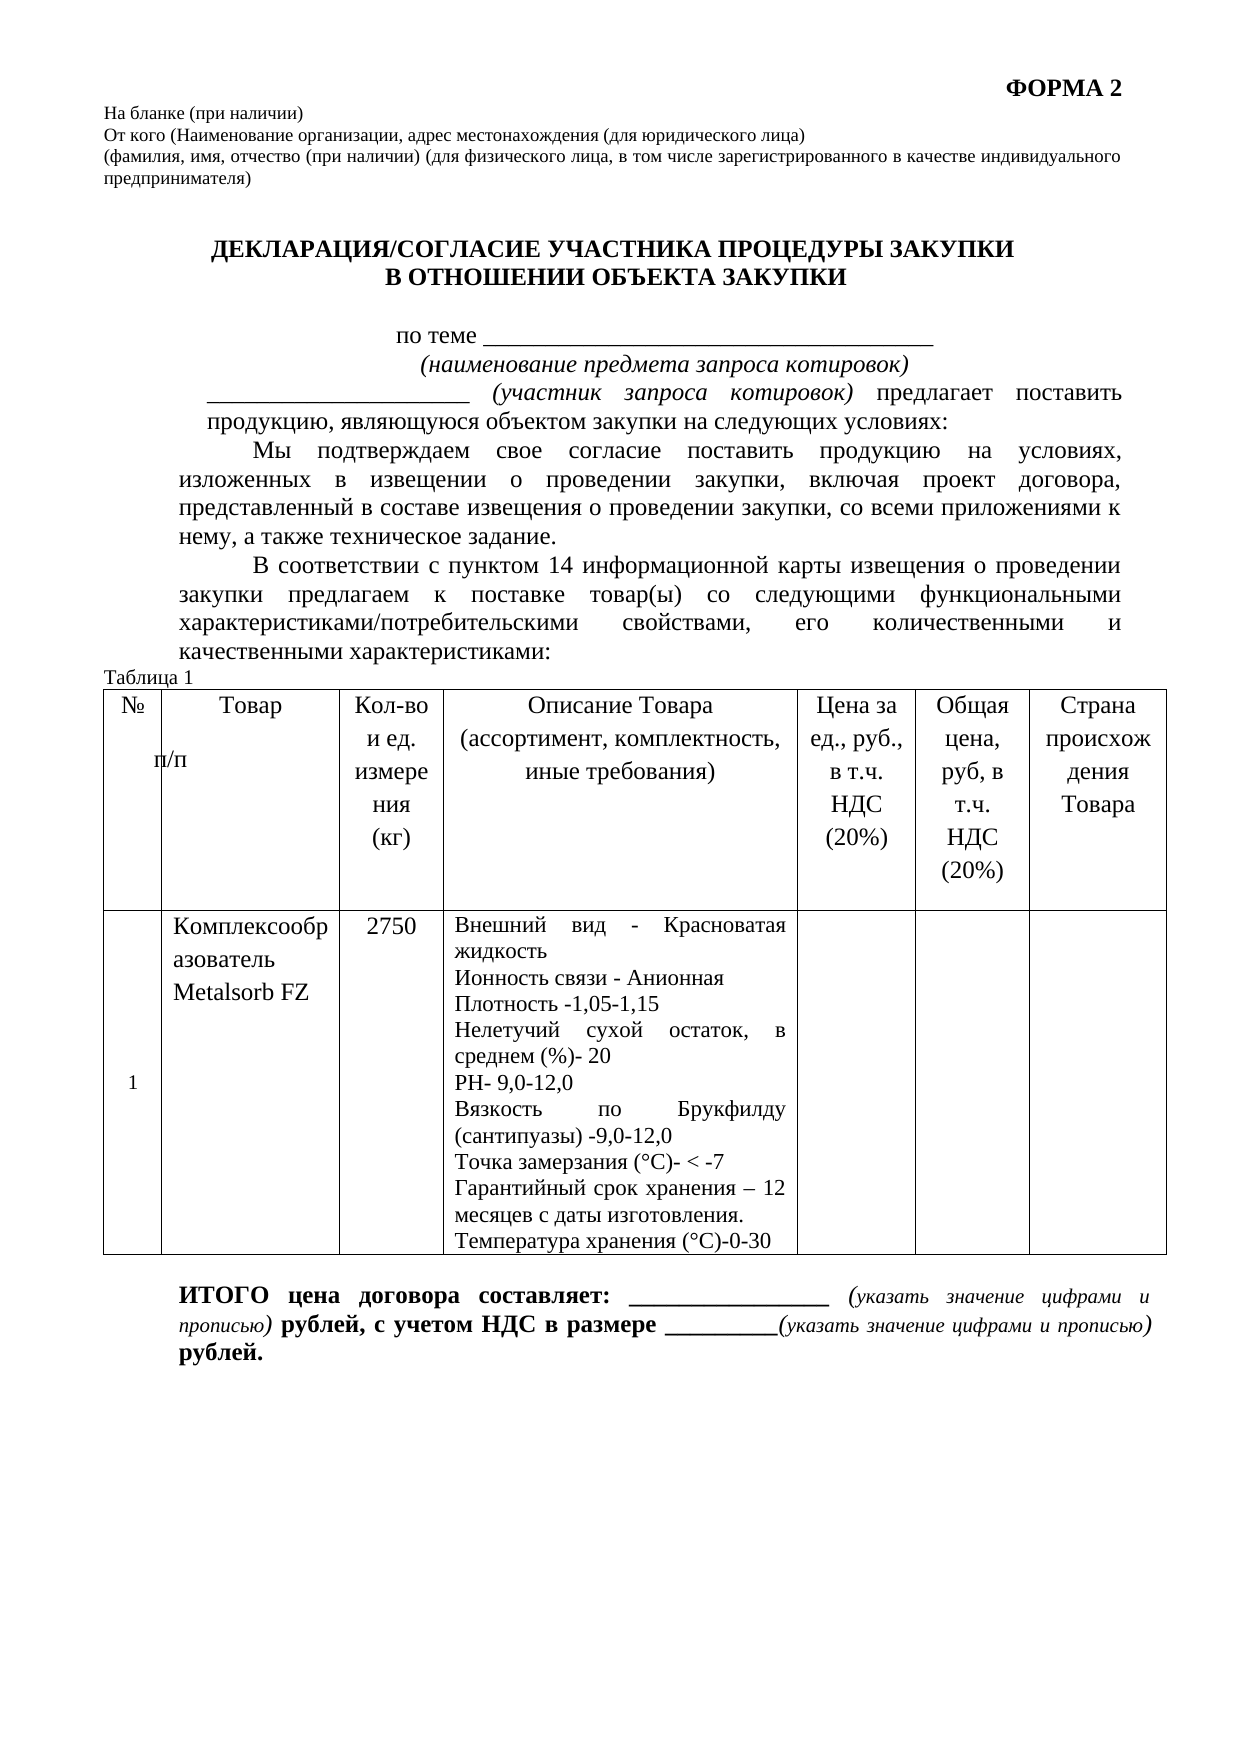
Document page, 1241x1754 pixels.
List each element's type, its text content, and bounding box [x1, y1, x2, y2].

text Мы подтверждаем свое согласие поставить продукцию на условиях, изложенных в извещении о проведении закупки, включая проект договора, представленный в составе извещения о проведении закупки, со всеми приложениями к нему, а также техническое задание. [178, 435, 1122, 550]
text В ОТНОШЕНИИ ОБЪЕКТА ЗАКУПКИ [103, 262, 1122, 291]
table_header Описание Товара (ассортимент, комплектность, иные требования) [444, 690, 797, 910]
text ДЕКЛАРАЦИЯ/СОГЛАСИЕ УЧАСТНИКА ПРОЦЕДУРЫ ЗАКУПКИ [103, 234, 1122, 262]
text (фамилия, имя, отчество (при наличии) (для физического лица, в том числе зарегистрированного в качестве индивидуального предпринимателя) [103, 145, 1122, 188]
table_cell [1030, 911, 1166, 1253]
text _____________________ (участник запроса котировок) предлагает поставить продукцию, являющуюся объектом закупки на следующих условиях: [207, 377, 1122, 435]
table_cell 1 [104, 911, 161, 1253]
text (наименование предмета запроса котировок) [207, 349, 1122, 377]
table_cell Комплексообразователь Metalsorb FZ [162, 911, 339, 1253]
table_header Товар [162, 690, 339, 910]
text ФОРМА 2 [340, 73, 1122, 102]
table_header Страна происхождения Товара [1030, 690, 1166, 910]
table_header Цена за ед., руб., в т.ч. НДС (20%) [798, 690, 915, 910]
table_header Кол-во и ед. измерения (кг) [340, 690, 443, 910]
table_cell 2750 [340, 911, 443, 1253]
table_header № п/п [104, 690, 161, 910]
text Таблица 1 [103, 665, 1122, 689]
text От кого (Наименование организации, адрес местонахождения (для юридического лица) [103, 123, 1122, 145]
text ИТОГО цена договора составляет: ________________ (указать значение цифрами и прописью) рублей, с учетом НДС в размере _________(указать значение цифрами и прописью) рублей. [178, 1280, 1152, 1366]
table_header Общая цена, руб, в т.ч. НДС (20%) [916, 690, 1029, 910]
text В соответствии с пунктом 14 информационной карты извещения о проведении закупки предлагаем к поставке товар(ы) со следующими функциональными характеристиками/потребительскими свойствами, его количественными и качественными характеристиками: [178, 550, 1122, 665]
table_cell [916, 911, 1029, 1253]
text по теме ____________________________________ [207, 320, 1122, 349]
table_cell [798, 911, 915, 1253]
table_cell Внешний вид - Красноватая жидкость Ионность связи - Анионная Плотность -1,05-1,15 Нелетучий сухой остаток, в среднем (%)- 20 РН- 9,0-12,0 Вязкость по Брукфилду (сантипуазы) -9,0-12,0 Точка замерзания (°С)- < -7 Гарантийный срок хранения – 12 месяцев с даты изготовления. Температура хранения (°С)-0-30 [444, 911, 797, 1253]
text На бланке (при наличии) [103, 102, 1122, 123]
